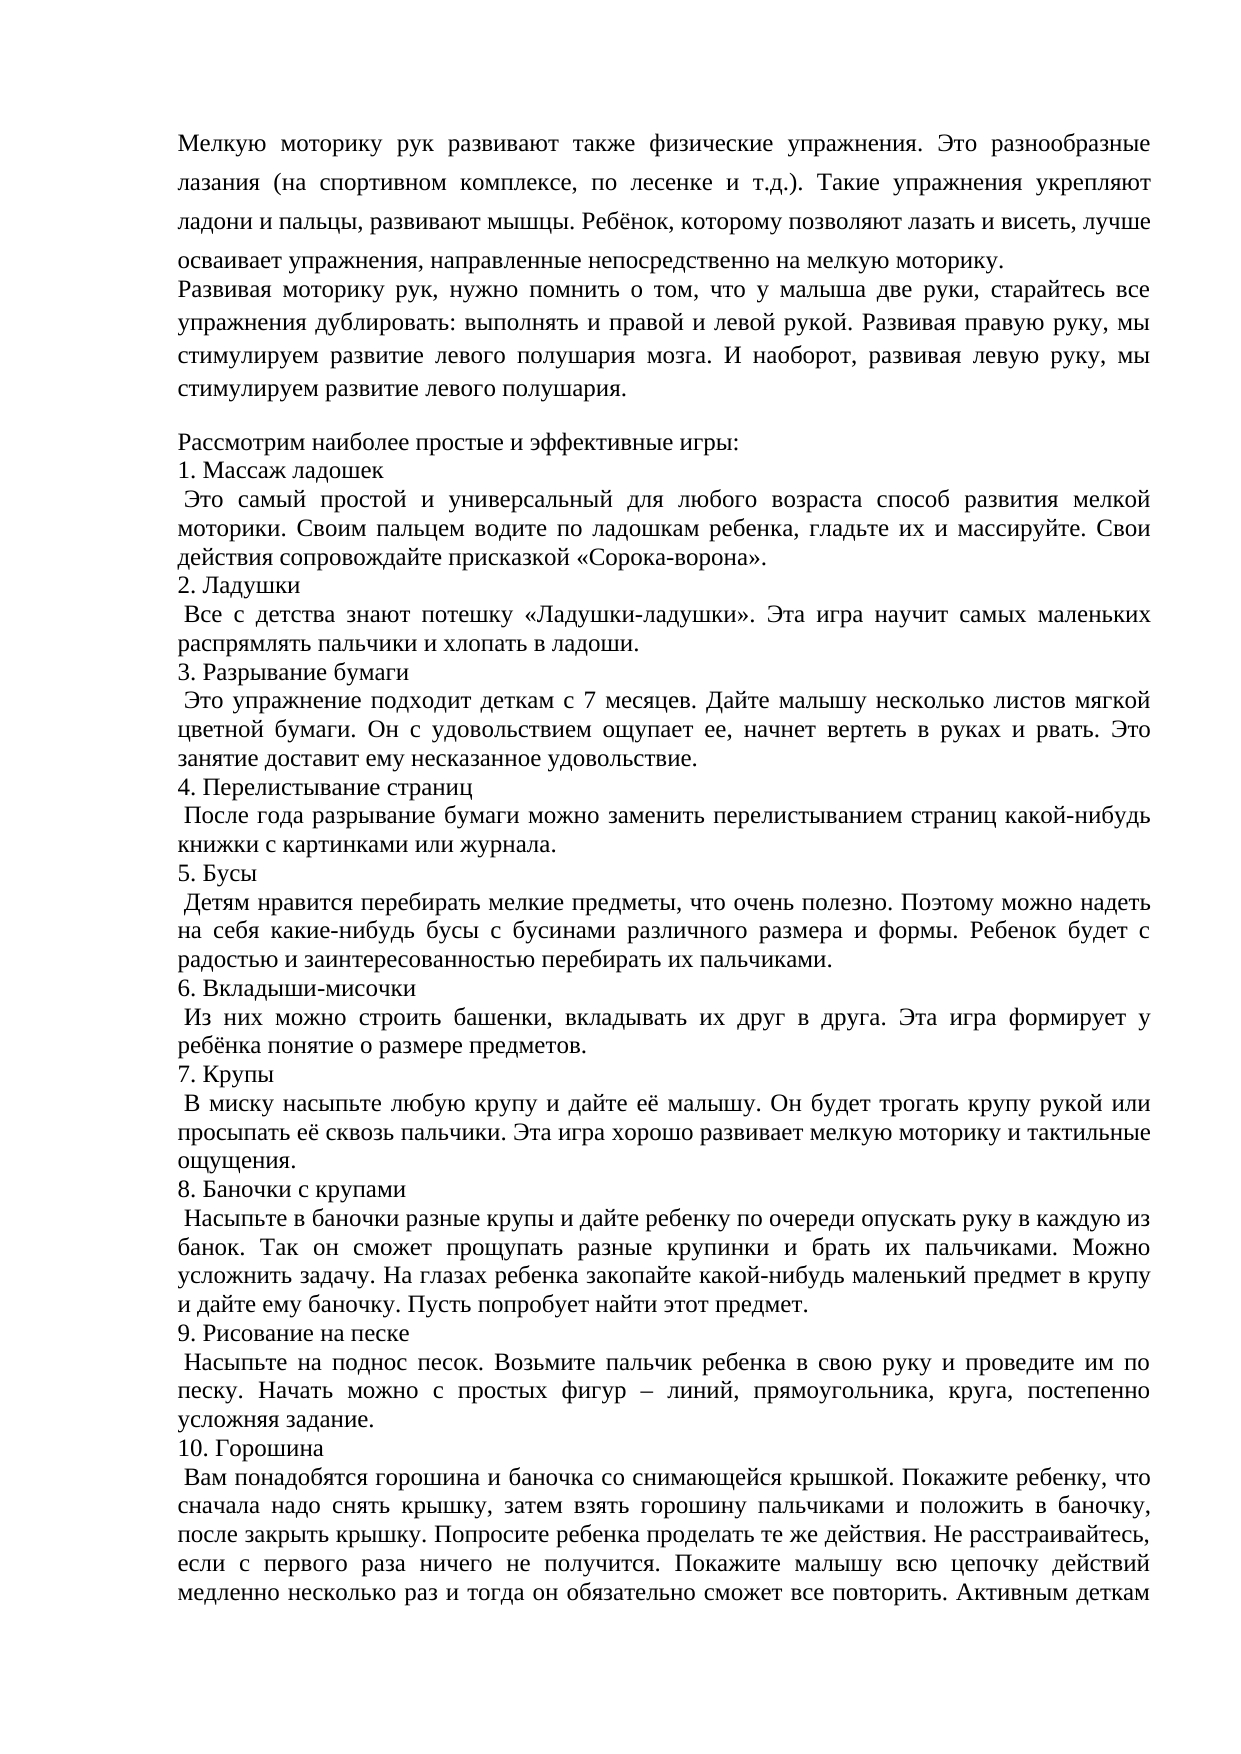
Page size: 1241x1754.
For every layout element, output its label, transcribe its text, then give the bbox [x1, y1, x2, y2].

text Детям нравится перебирать мелкие предметы, что очень полезно. Поэтому можно надеть на себя какие-нибудь бусы с бусинами различного размера и формы. Ребенок будет с радостью и заинтересованностью перебирать их пальчиками. [177, 887, 1152, 973]
text Мелкую моторику рук развивают также физические упражнения. Это разнообразные лазания (на спортивном комплексе, по лесенке и т.д.). Такие упражнения укрепляют ладони и пальцы, развивают мышцы. Ребёнок, которому позволяют лазать и висеть, лучше осваивает упражнения, направленные непосредственно на мелкую моторику. [177, 118, 1152, 274]
text Это упражнение подходит деткам с 7 месяцев. Дайте малышу несколько листов мягкой цветной бумаги. Он с удовольствием ощупает ее, начнет вертеть в руках и рвать. Это занятие доставит ему несказанное удовольствие. [177, 686, 1152, 772]
text После года разрывание бумаги можно заменить перелистыванием страниц какой-нибудь книжки с картинками или журнала. [177, 801, 1152, 858]
text Развивая моторику рук, нужно помнить о том, что у малыша две руки, старайтесь все упражнения дублировать: выполнять и правой и левой рукой. Развивая правую руку, мы стимулируем развитие левого полушария мозга. И наоборот, развивая левую руку, мы стимулируем развитие левого полушария. [177, 274, 1152, 402]
text 4. Перелистывание страниц [177, 772, 1152, 801]
text 9. Рисование на песке [177, 1318, 1152, 1347]
text 5. Бусы [177, 858, 1152, 887]
text 1. Массаж ладошек [177, 456, 1152, 484]
text 10. Горошина [177, 1433, 1152, 1462]
text Все с детства знают потешку «Ладушки-ладушки». Эта игра научит самых маленьких распрямлять пальчики и хлопать в ладоши. [177, 599, 1152, 657]
text 7. Крупы [177, 1059, 1152, 1088]
text Рассмотрим наиболее простые и эффективные игры: [177, 427, 1152, 456]
text Насыпьте в баночки разные крупы и дайте ребенку по очереди опускать руку в каждую из банок. Так он сможет прощупать разные крупинки и брать их пальчиками. Можно усложнить задачу. На глазах ребенка закопайте какой-нибудь маленький предмет в крупу и дайте ему баночку. Пусть попробует найти этот предмет. [177, 1203, 1152, 1318]
text 6. Вкладыши-мисочки [177, 973, 1152, 1002]
text 3. Разрывание бумаги [177, 657, 1152, 686]
text В миску насыпьте любую крупу и дайте её малышу. Он будет трогать крупу рукой или просыпать её сквозь пальчики. Эта игра хорошо развивает мелкую моторику и тактильные ощущения. [177, 1088, 1152, 1174]
text 8. Баночки с крупами [177, 1174, 1152, 1203]
text Это самый простой и универсальный для любого возраста способ развития мелкой моторики. Своим пальцем водите по ладошкам ребенка, гладьте их и массируйте. Свои действия сопровождайте присказкой «Сорока-ворона». [177, 484, 1152, 571]
text Насыпьте на поднос песок. Возьмите пальчик ребенка в свою руку и проведите им по песку. Начать можно с простых фигур – линий, прямоугольника, круга, постепенно усложняя задание. [177, 1347, 1152, 1433]
text Из них можно строить башенки, вкладывать их друг в друга. Эта игра формирует у ребёнка понятие о размере предметов. [177, 1002, 1152, 1059]
text 2. Ладушки [177, 571, 1152, 599]
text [177, 1462, 1152, 1606]
